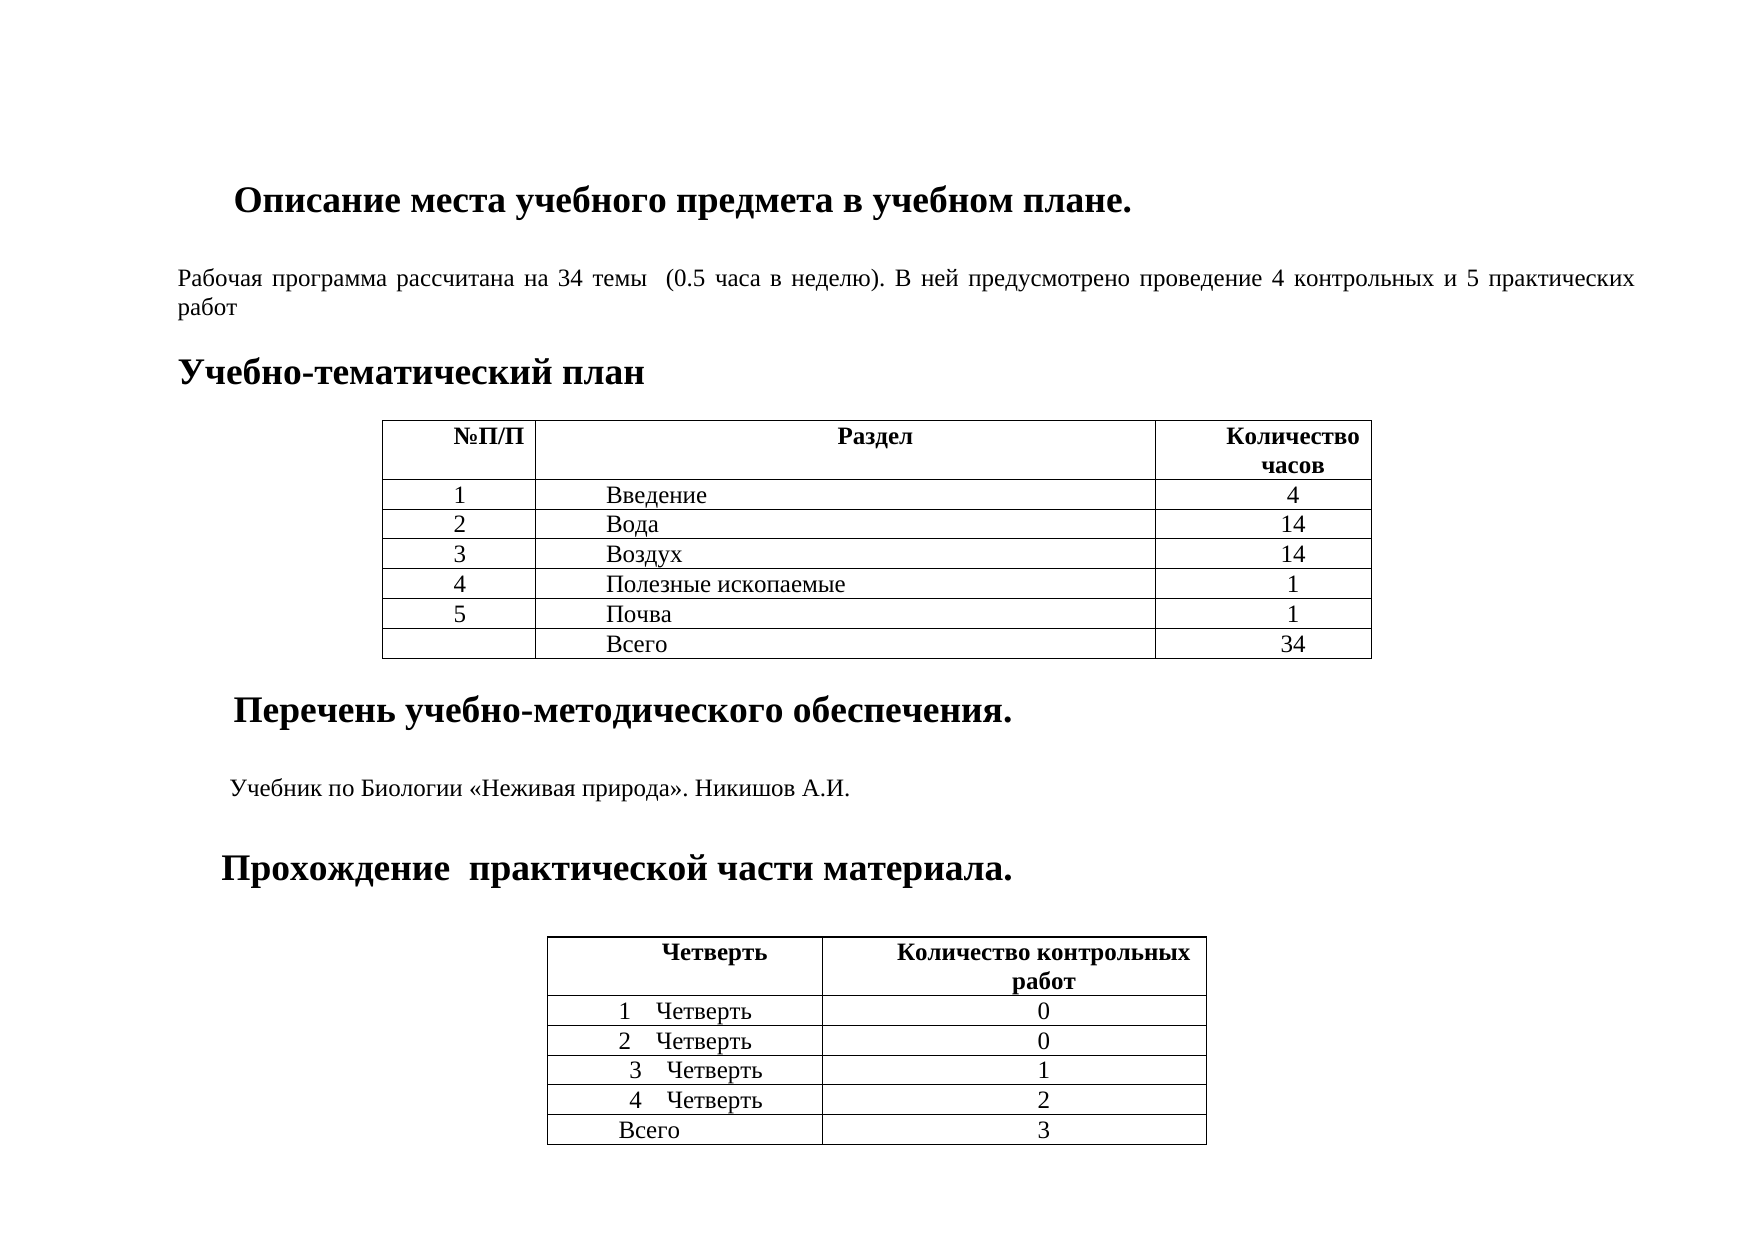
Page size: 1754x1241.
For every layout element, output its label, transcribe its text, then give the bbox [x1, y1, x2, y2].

text Учебно-тематический план [177, 350, 1636, 393]
table_cell Всего [548, 1115, 822, 1144]
table_cell Вода [536, 510, 1155, 538]
text Прохождение практической части материала. [118, 845, 1636, 888]
table_cell 14 [1156, 510, 1371, 538]
table_cell 1 [383, 480, 535, 508]
table_cell 2 [823, 1085, 1206, 1114]
table_cell 0 [823, 1026, 1206, 1054]
table_header Количество часов [1156, 421, 1371, 479]
table_cell Полезные ископаемые [536, 569, 1155, 598]
table_cell 1 [823, 1056, 1206, 1084]
table_cell 4 [383, 569, 535, 598]
text Описание места учебного предмета в учебном плане. [177, 177, 1636, 220]
text Перечень учебно-методического обеспечения. [177, 687, 1636, 730]
table_header №П/П [383, 421, 535, 479]
table_cell 0 [823, 996, 1206, 1025]
table_cell 3 [383, 539, 535, 568]
text Учебник по Биологии «Неживая природа». Никишов А.И. [179, 773, 1636, 802]
table_cell Введение [536, 480, 1155, 508]
table_cell Четверть [548, 1085, 822, 1114]
table_cell Четверть [548, 1056, 822, 1084]
table_cell 1 [1156, 599, 1371, 628]
table_cell Четверть [548, 1026, 822, 1054]
table_cell 4 [1156, 480, 1371, 508]
text Рабочая программа рассчитана на 34 темы (0.5 часа в неделю). В ней предусмотрено проведение 4 контрольных и 5 практических работ [177, 263, 1636, 321]
table_cell Воздух [536, 539, 1155, 568]
table_cell 3 [823, 1115, 1206, 1144]
table_cell 14 [1156, 539, 1371, 568]
table_cell Всего [536, 629, 1155, 657]
table_cell [383, 629, 535, 657]
table_header Раздел [536, 421, 1155, 479]
table_header Четверть [548, 938, 822, 995]
table_cell 5 [383, 599, 535, 628]
table_cell Четверть [548, 996, 822, 1025]
table_cell Почва [536, 599, 1155, 628]
table_cell 1 [1156, 569, 1371, 598]
table_cell 2 [383, 510, 535, 538]
table_cell 34 [1156, 629, 1371, 657]
table_header Количество контрольных работ [823, 938, 1206, 995]
